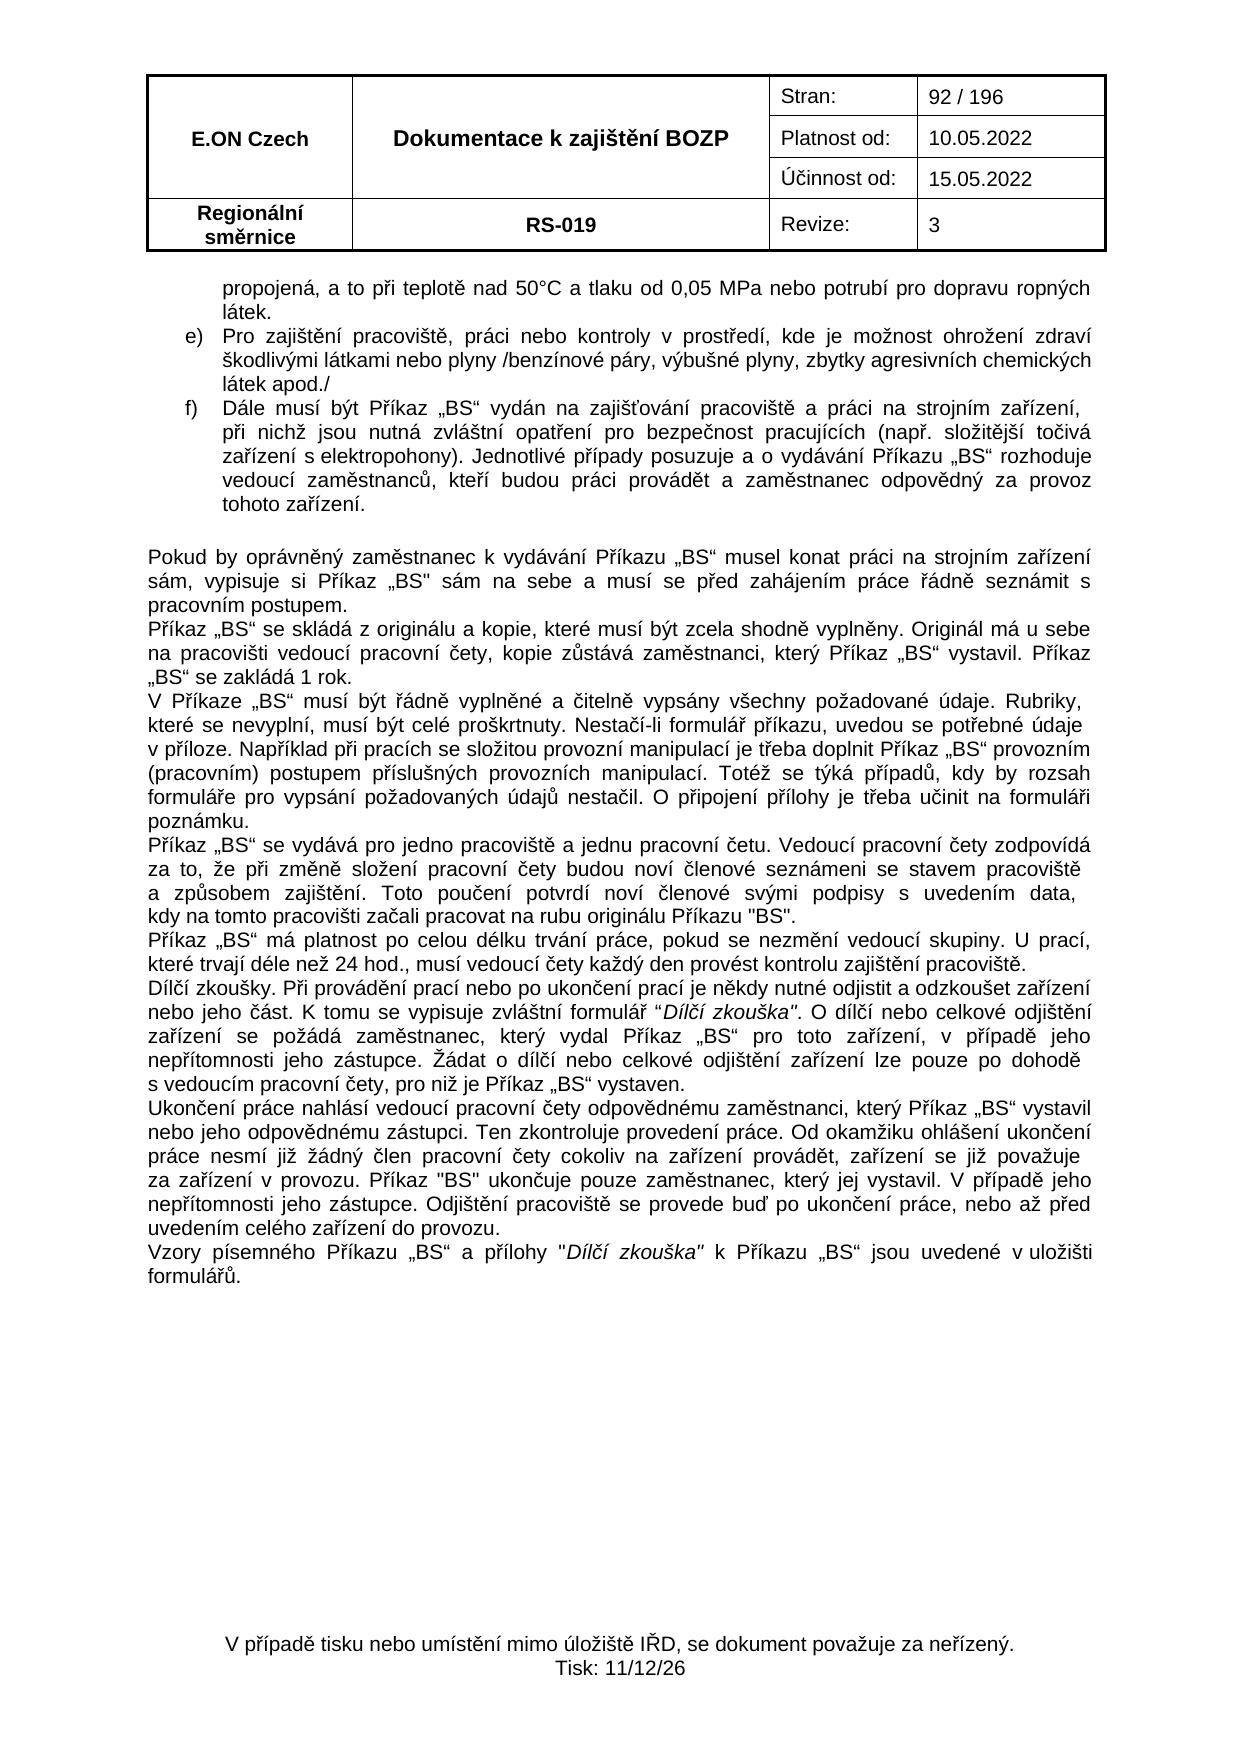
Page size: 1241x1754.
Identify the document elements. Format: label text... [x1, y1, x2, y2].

text Vzory písemného Příkazu „BS“ a přílohy "Dílčí zkouška" k Příkazu „BS“ jsou uvedené v uložišti formulářů. [148, 1240, 1092, 1288]
text Příkaz „BS“ se vydává pro jedno pracoviště a jednu pracovní četu. Vedoucí pracovní čety zodpovídá za to, že při změně složení pracovní čety budou noví členové seznámeni se stavem pracoviště a způsobem zajištění. Toto poučení potvrdí noví členové svými podpisy s uvedením data, kdy na tomto pracovišti začali pracovat na rubu originálu Příkazu "BS". [148, 832, 1092, 928]
text Příkaz „BS“ má platnost po celou délku trvání práce, pokud se nezmění vedoucí skupiny. U prací, které trvají déle než 24 hod., musí vedoucí čety každý den provést kontrolu zajištění pracoviště. [148, 928, 1092, 976]
list Pro zajištění pracoviště, práci nebo kontroly v prostředí, kde je možnost ohrožení zdraví škodlivými látkami nebo plyny /benzínové páry, výbušné plyny, zbytky agresivních chemických látek apod./ [185, 324, 1092, 396]
text V Příkaze „BS“ musí být řádně vyplněné a čitelně vypsány všechny požadované údaje. Rubriky, které se nevyplní, musí být celé proškrtnuty. Nestačí-li formulář příkazu, uvedou se potřebné údaje v příloze. Například při pracích se složitou provozní manipulací je třeba doplnit Příkaz „BS“ provozním (pracovním) postupem příslušných provozních manipulací. Totéž se týká případů, kdy by rozsah formuláře pro vypsání požadovaných údajů nestačil. O připojení přílohy je třeba učinit na formuláři poznámku. [148, 689, 1092, 832]
text Dílčí zkoušky. Při provádění prací nebo po ukončení prací je někdy nutné odjistit a odzkoušet zařízení nebo jeho část. K tomu se vypisuje zvláštní formulář “Dílčí zkouška". O dílčí nebo celkové odjištění zařízení se požádá zaměstnanec, který vydal Příkaz „BS“ pro toto zařízení, v případě jeho nepřítomnosti jeho zástupce. Žádat o dílčí nebo celkové odjištění zařízení lze pouze po dohodě s vedoucím pracovní čety, pro niž je Příkaz „BS“ vystaven. [148, 976, 1092, 1096]
text Ukončení práce nahlásí vedoucí pracovní čety odpovědnému zaměstnanci, který Příkaz „BS“ vystavil nebo jeho odpovědnému zástupci. Ten zkontroluje provedení práce. Od okamžiku ohlášení ukončení práce nesmí již žádný člen pracovní čety cokoliv na zařízení provádět, zařízení se již považuje za zařízení v provozu. Příkaz "BS" ukončuje pouze zaměstnanec, který jej vystavil. V případě jeho nepřítomnosti jeho zástupce. Odjištění pracoviště se provede buď po ukončení práce, nebo až před uvedením celého zařízení do provozu. [148, 1096, 1092, 1240]
text Příkaz „BS“ se skládá z originálu a kopie, které musí být zcela shodně vyplněny. Originál má u sebe na pracovišti vedoucí pracovní čety, kopie zůstává zaměstnanci, který Příkaz „BS“ vystavil. Příkaz „BS“ se zakládá 1 rok. [148, 617, 1092, 689]
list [185, 276, 1092, 324]
text Pokud by oprávněný zaměstnanec k vydávání Příkazu „BS“ musel konat práci na strojním zařízení sám, vypisuje si Příkaz „BS" sám na sebe a musí se před zahájením práce řádně seznámit s pracovním postupem. [148, 545, 1092, 617]
list Dále musí být Příkaz „BS“ vydán na zajišťování pracoviště a práci na strojním zařízení, při nichž jsou nutná zvláštní opatření pro bezpečnost pracujících (např. složitější točivá zařízení s elektropohony). Jednotlivé případy posuzuje a o vydávání Příkazu „BS“ rozhoduje vedoucí zaměstnanců, kteří budou práci provádět a zaměstnanec odpovědný za provoz tohoto zařízení. [185, 396, 1092, 516]
